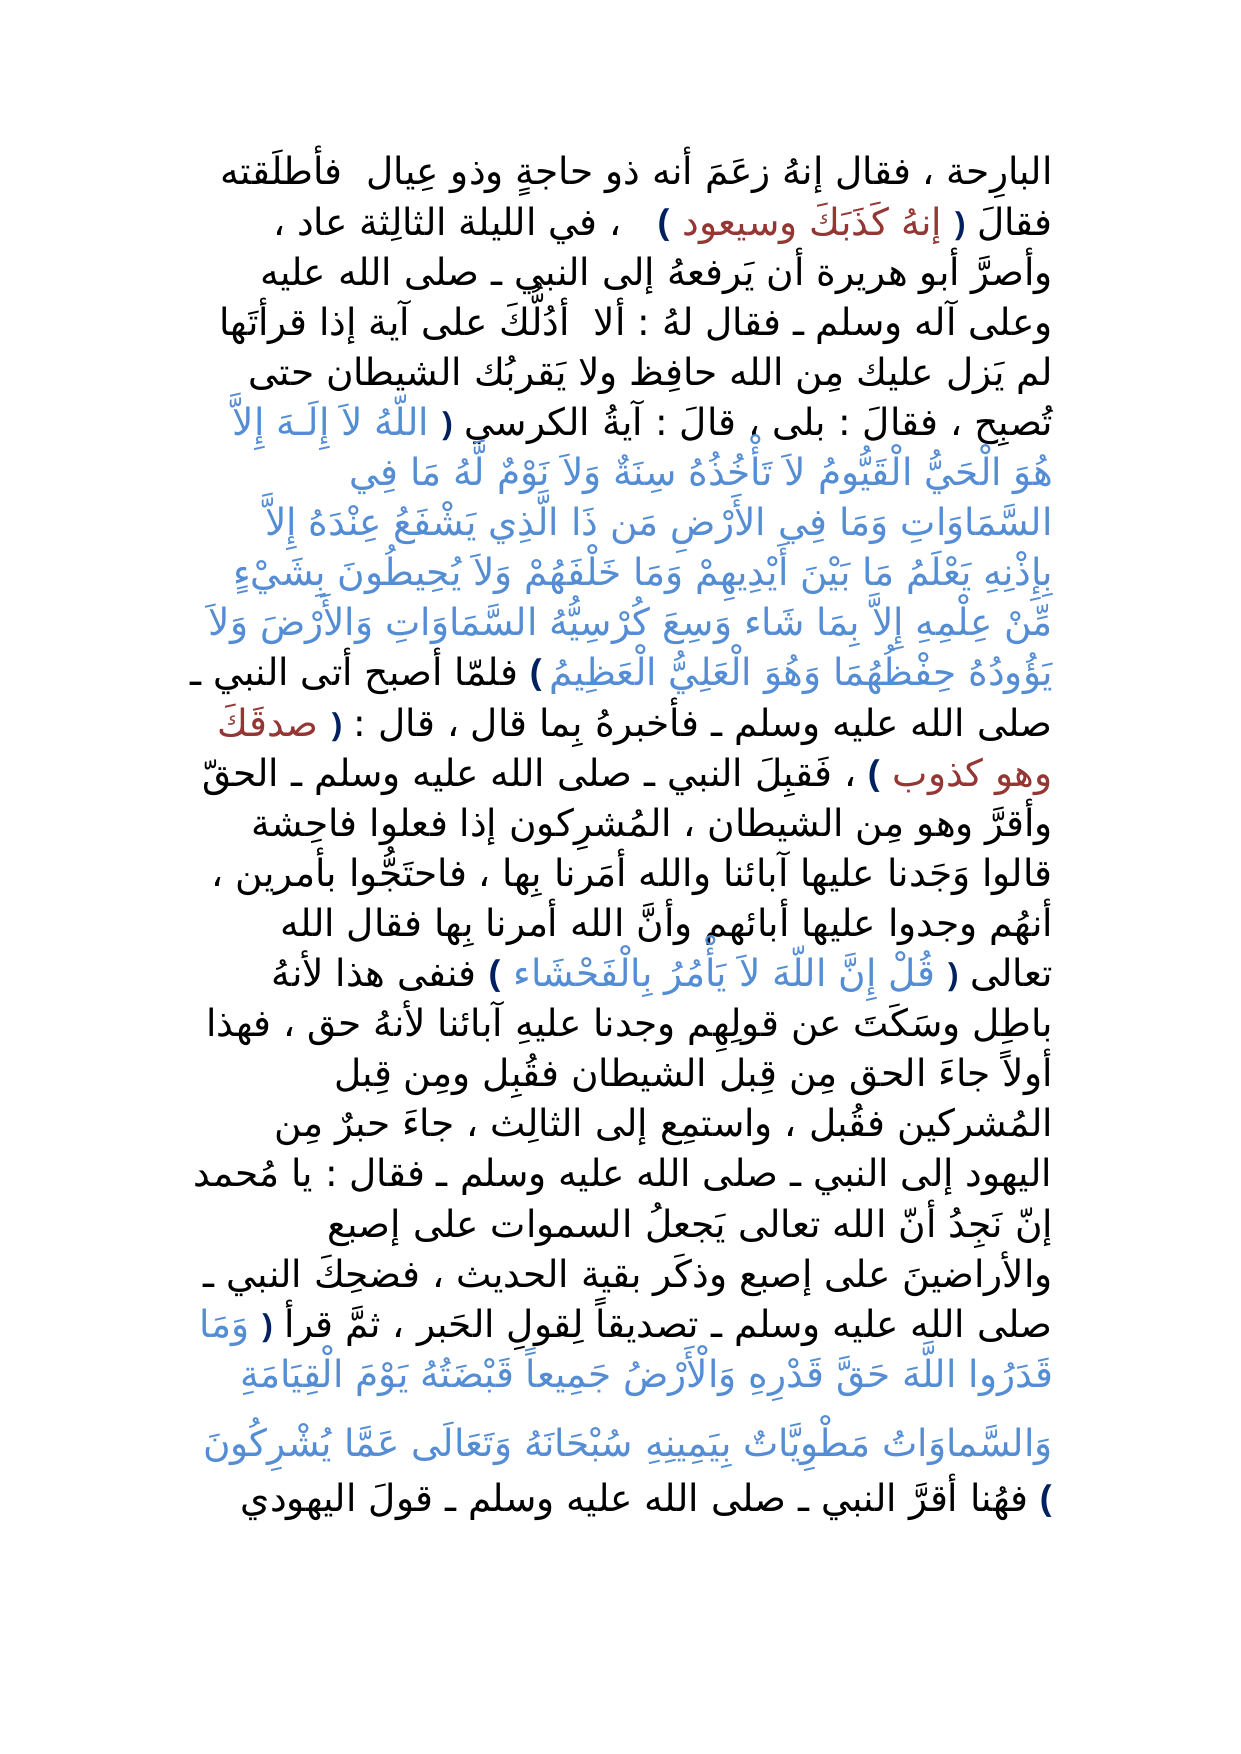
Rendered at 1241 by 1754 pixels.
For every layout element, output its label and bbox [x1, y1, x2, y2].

text [187, 150, 1053, 1521]
